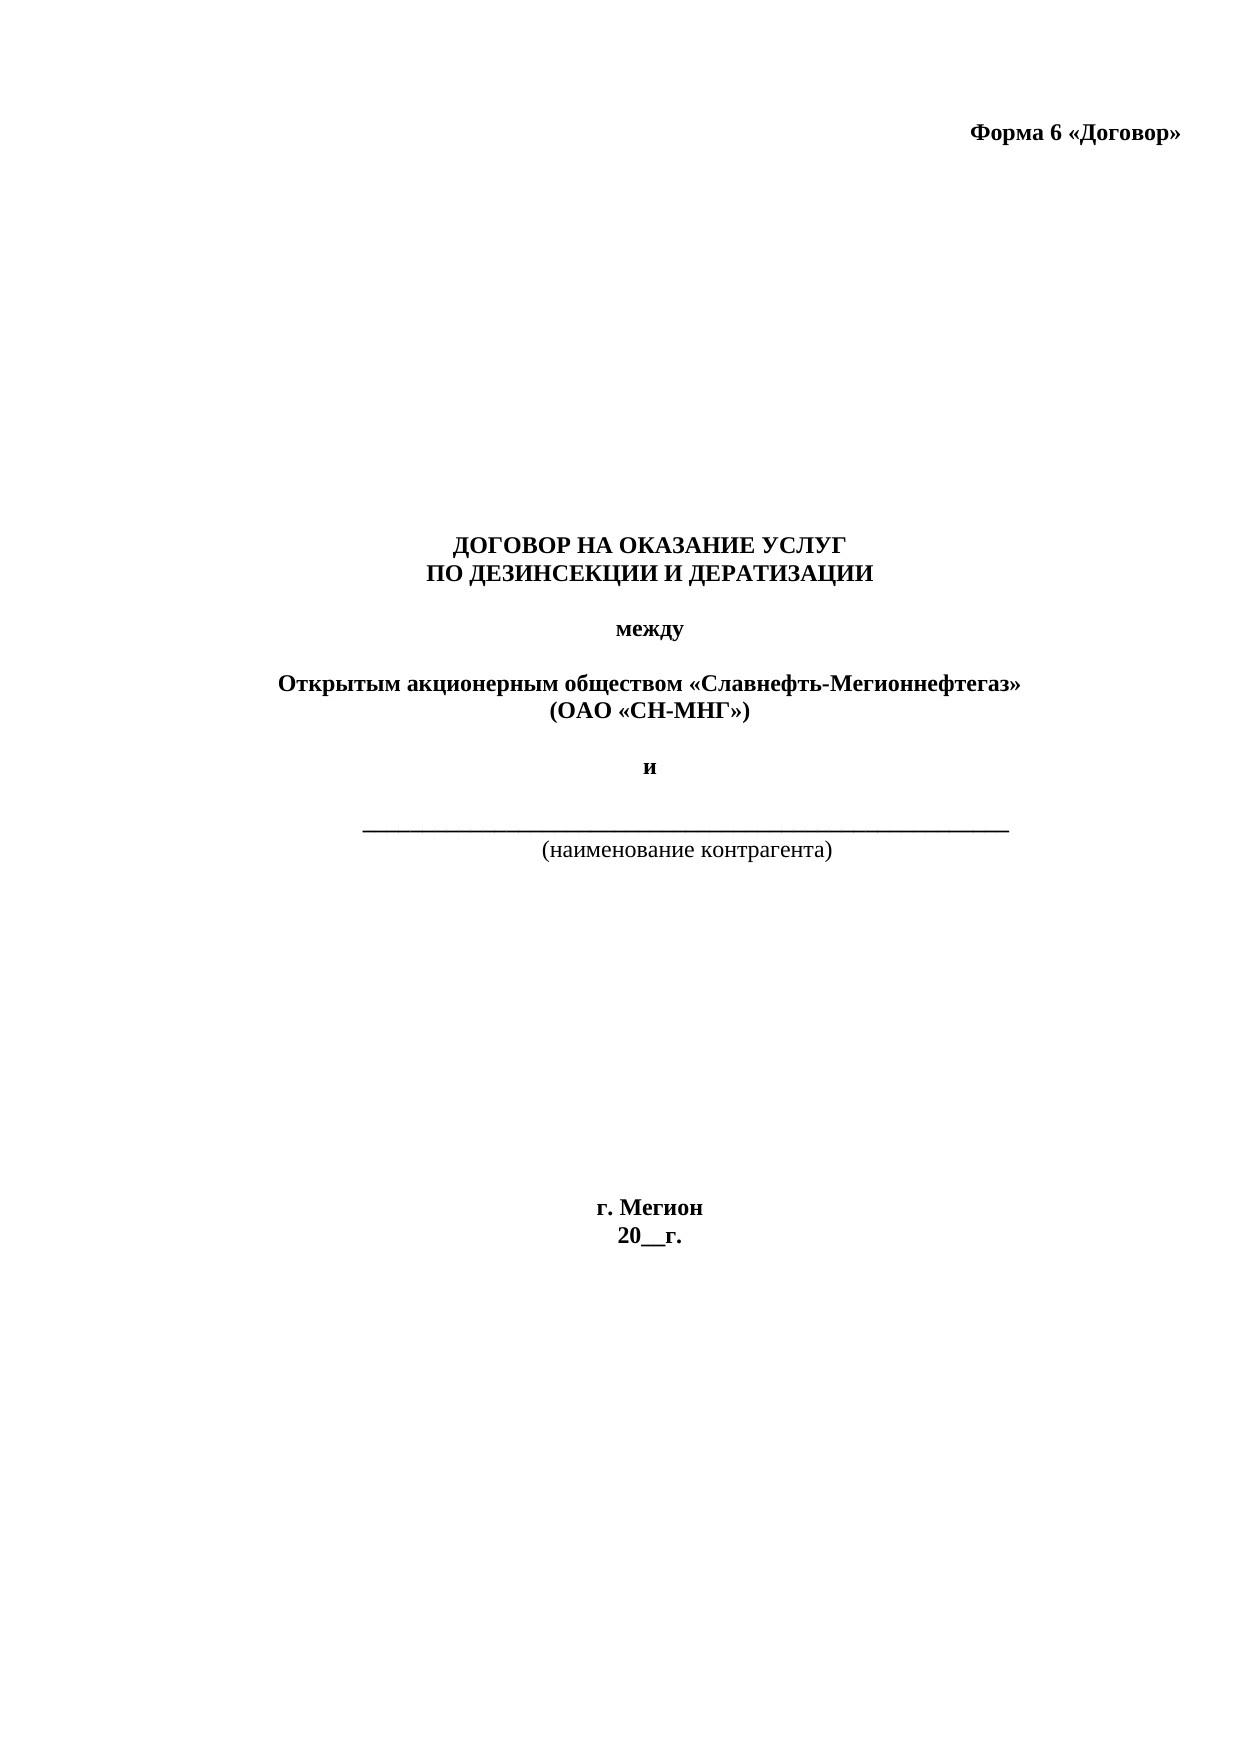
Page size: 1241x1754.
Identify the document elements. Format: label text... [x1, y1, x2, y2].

text ДОГОВОР НА ОКАЗАНИЕ УСЛУГ [118, 531, 1181, 558]
text Форма 6 «Договор» [118, 118, 1181, 146]
text ПО ДЕЗИНСЕКЦИИ И ДЕРАТИЗАЦИИ [118, 558, 1181, 586]
text г. Мегион [118, 1193, 1181, 1221]
text (ОАО «СН-МНГ») [118, 697, 1181, 724]
text между [118, 614, 1181, 641]
text Открытым акционерным обществом «Славнефть-Мегионнефтегаз» [118, 669, 1181, 697]
text ______________________________________________________ [191, 807, 1181, 834]
text (наименование контрагента) [118, 834, 1181, 862]
text 20__г. [118, 1221, 1181, 1249]
text и [118, 752, 1181, 779]
